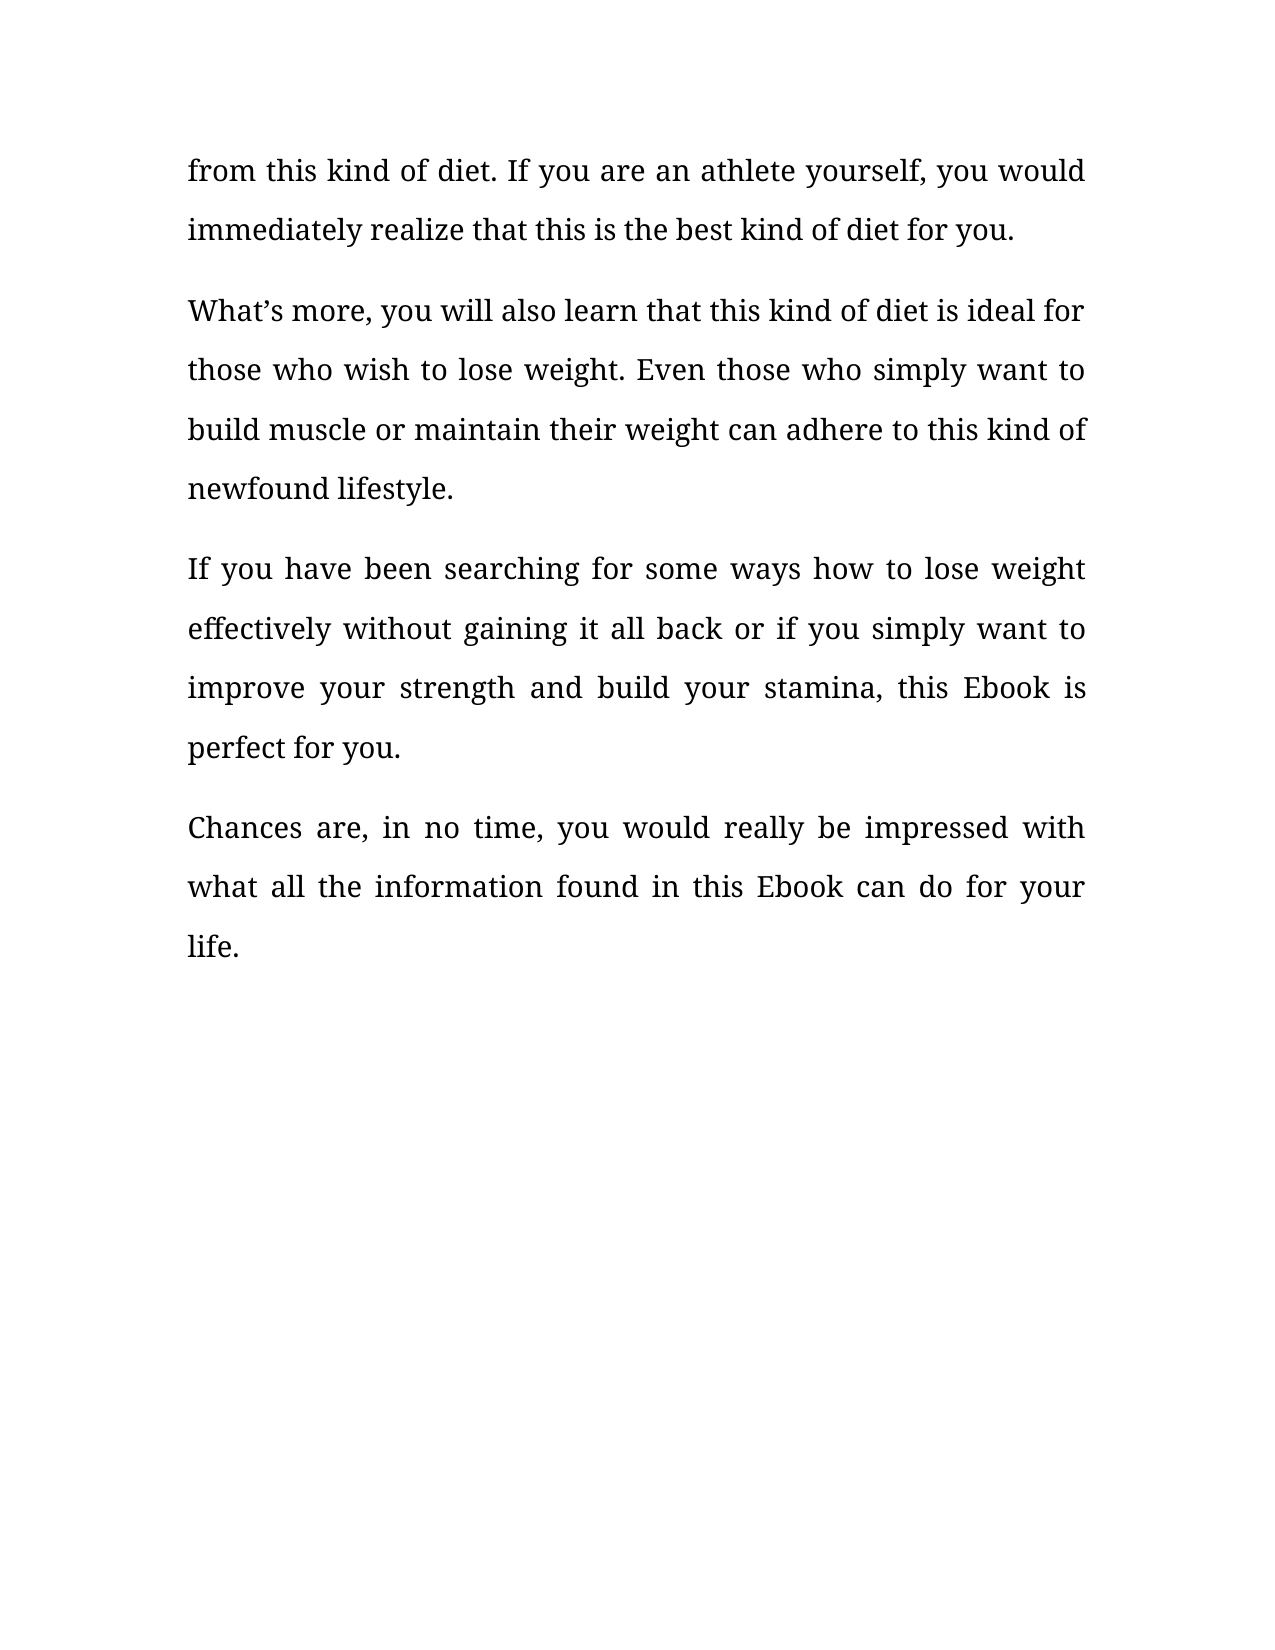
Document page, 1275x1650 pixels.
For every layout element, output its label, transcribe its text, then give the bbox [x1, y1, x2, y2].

text What’s more, you will also learn that this kind of diet is ideal for those who wish to lose weight. Even those who simply want to build muscle or maintain their weight can adhere to this kind of newfound lifestyle. [187, 290, 1087, 508]
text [187, 150, 1087, 249]
text Chances are, in no time, you would really be impressed with what all the information found in this Ebook can do for your life. [187, 807, 1087, 966]
text If you have been searching for some ways how to lose weight effectively without gaining it all back or if you simply want to improve your strength and build your stamina, this Ebook is perfect for you. [187, 548, 1087, 767]
